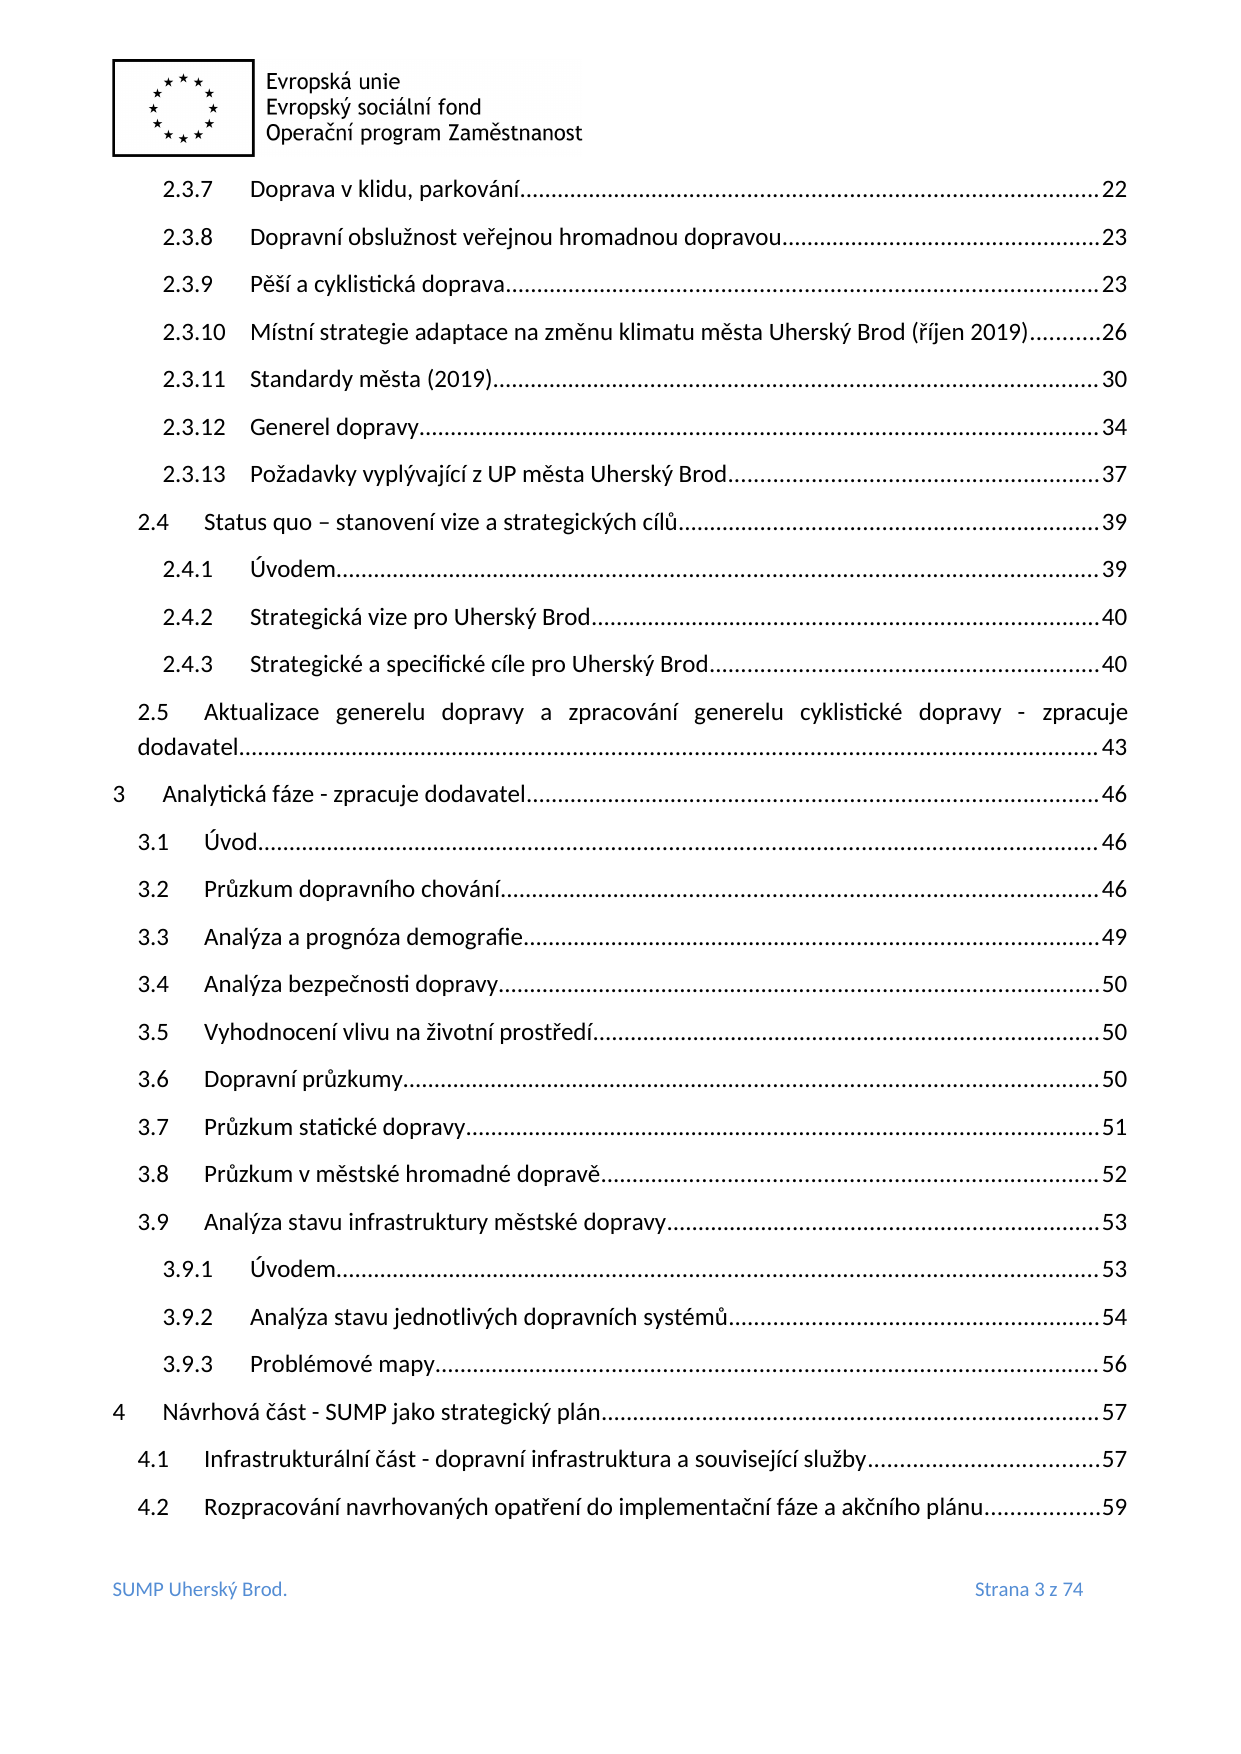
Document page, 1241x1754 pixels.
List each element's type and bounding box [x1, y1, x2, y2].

picture [112, 59, 583, 157]
